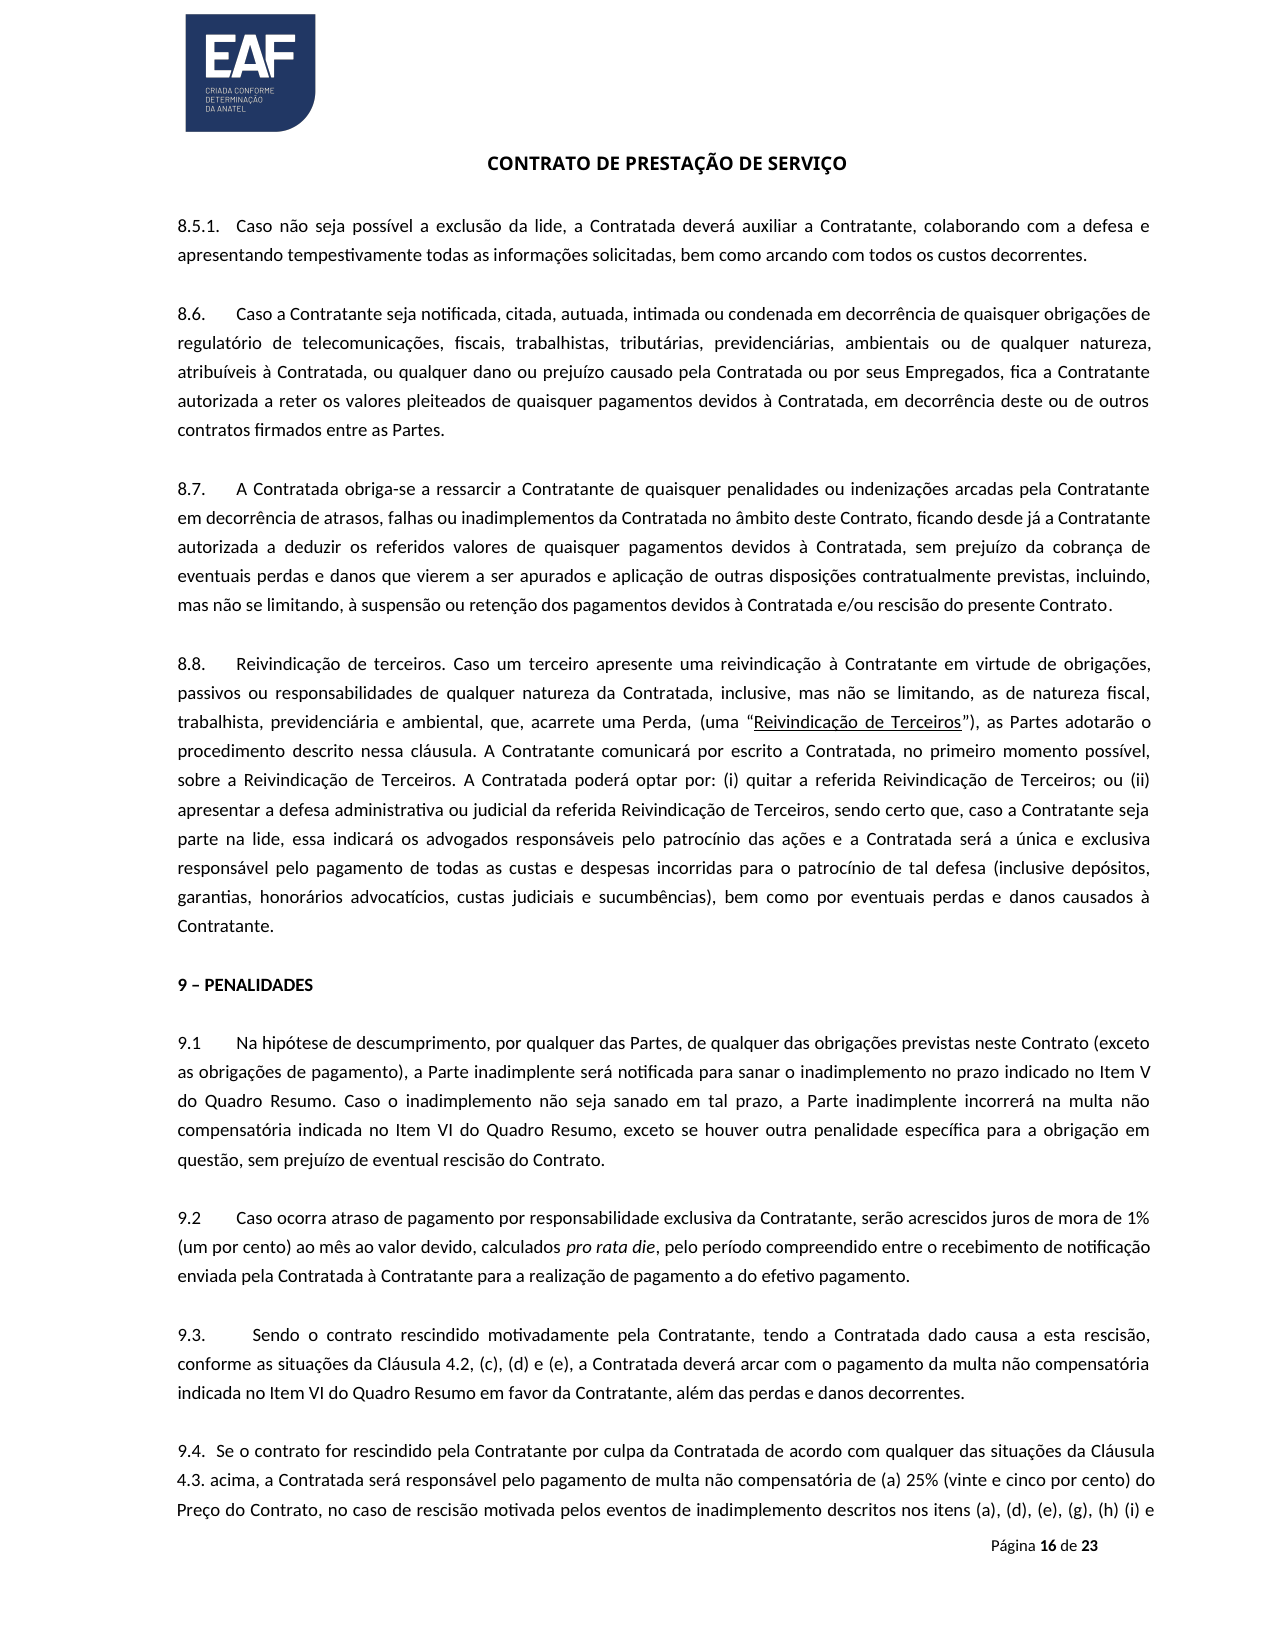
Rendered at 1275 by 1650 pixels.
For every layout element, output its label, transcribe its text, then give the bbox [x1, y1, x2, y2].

text 9.3. Sendo o contrato rescindido motivadamente pela Contratante, tendo a Contratada dado causa a esta rescisão, conforme as situações da Cláusula 4.2, (c), (d) e (e), a Contratada deverá arcar com o pagamento da multa não compensatória indicada no Item VI do Quadro Resumo em favor da Contratante, além das perdas e danos decorrentes. [177, 1316, 1152, 1404]
text 9 – PENALIDADES [177, 966, 1152, 996]
text 8.8. Reivindicação de terceiros. Caso um terceiro apresente uma reivindicação à Contratante em virtude de obrigações, passivos ou responsabilidades de qualquer natureza da Contratada, inclusive, mas não se limitando, as de natureza fiscal, trabalhista, previdenciária e ambiental, que, acarrete uma Perda, (uma “Reivindicação de Terceiros”), as Partes adotarão o procedimento descrito nessa cláusula. A Contratante comunicará por escrito a Contratada, no primeiro momento possível, sobre a Reivindicação de Terceiros. A Contratada poderá optar por: (i) quitar a referida Reivindicação de Terceiros; ou (ii) apresentar a defesa administrativa ou judicial da referida Reivindicação de Terceiros, sendo certo que, caso a Contratante seja parte na lide, essa indicará os advogados responsáveis pelo patrocínio das ações e a Contratada será a única e exclusiva responsável pelo pagamento de todas as custas e despesas incorridas para o patrocínio de tal defesa (inclusive depósitos, garantias, honorários advocatícios, custas judiciais e sucumbências), bem como por eventuais perdas e danos causados à Contratante. [177, 646, 1152, 937]
text 9.2 Caso ocorra atraso de pagamento por responsabilidade exclusiva da Contratante, serão acrescidos juros de mora de 1% (um por cento) ao mês ao valor devido, calculados pro rata die, pelo período compreendido entre o recebimento de notificação enviada pela Contratada à Contratante para a realização de pagamento a do efetivo pagamento. [177, 1200, 1152, 1287]
text 8.7. A Contratada obriga-se a ressarcir a Contratante de quaisquer penalidades ou indenizações arcadas pela Contratante em decorrência de atrasos, falhas ou inadimplementos da Contratada no âmbito deste Contrato, ficando desde já a Contratante autorizada a deduzir os referidos valores de quaisquer pagamentos devidos à Contratada, sem prejuízo da cobrança de eventuais perdas e danos que vierem a ser apurados e aplicação de outras disposições contratualmente previstas, incluindo, mas não se limitando, à suspensão ou retenção dos pagamentos devidos à Contratada e/ou rescisão do presente Contrato. [177, 471, 1152, 616]
text 9.1 Na hipótese de descumprimento, por qualquer das Partes, de qualquer das obrigações previstas neste Contrato (exceto as obrigações de pagamento), a Parte inadimplente será notificada para sanar o inadimplemento no prazo indicado no Item V do Quadro Resumo. Caso o inadimplemento não seja sanado em tal prazo, a Parte inadimplente incorrerá na multa não compensatória indicada no Item VI do Quadro Resumo, exceto se houver outra penalidade específica para a obrigação em questão, sem prejuízo de eventual rescisão do Contrato. [177, 1025, 1152, 1171]
picture [177, 0, 324, 147]
text 8.6. Caso a Contratante seja notificada, citada, autuada, intimada ou condenada em decorrência de quaisquer obrigações de regulatório de telecomunicações, fiscais, trabalhistas, tributárias, previdenciárias, ambientais ou de qualquer natureza, atribuíveis à Contratada, ou qualquer dano ou prejuízo causado pela Contratada ou por seus Empregados, fica a Contratante autorizada a reter os valores pleiteados de quaisquer pagamentos devidos à Contratada, em decorrência deste ou de outros contratos firmados entre as Partes. [177, 296, 1152, 441]
text 8.5.1. Caso não seja possível a exclusão da lide, a Contratada deverá auxiliar a Contratante, colaborando com a defesa e apresentando tempestivamente todas as informações solicitadas, bem como arcando com todos os custos decorrentes. [177, 208, 1152, 266]
